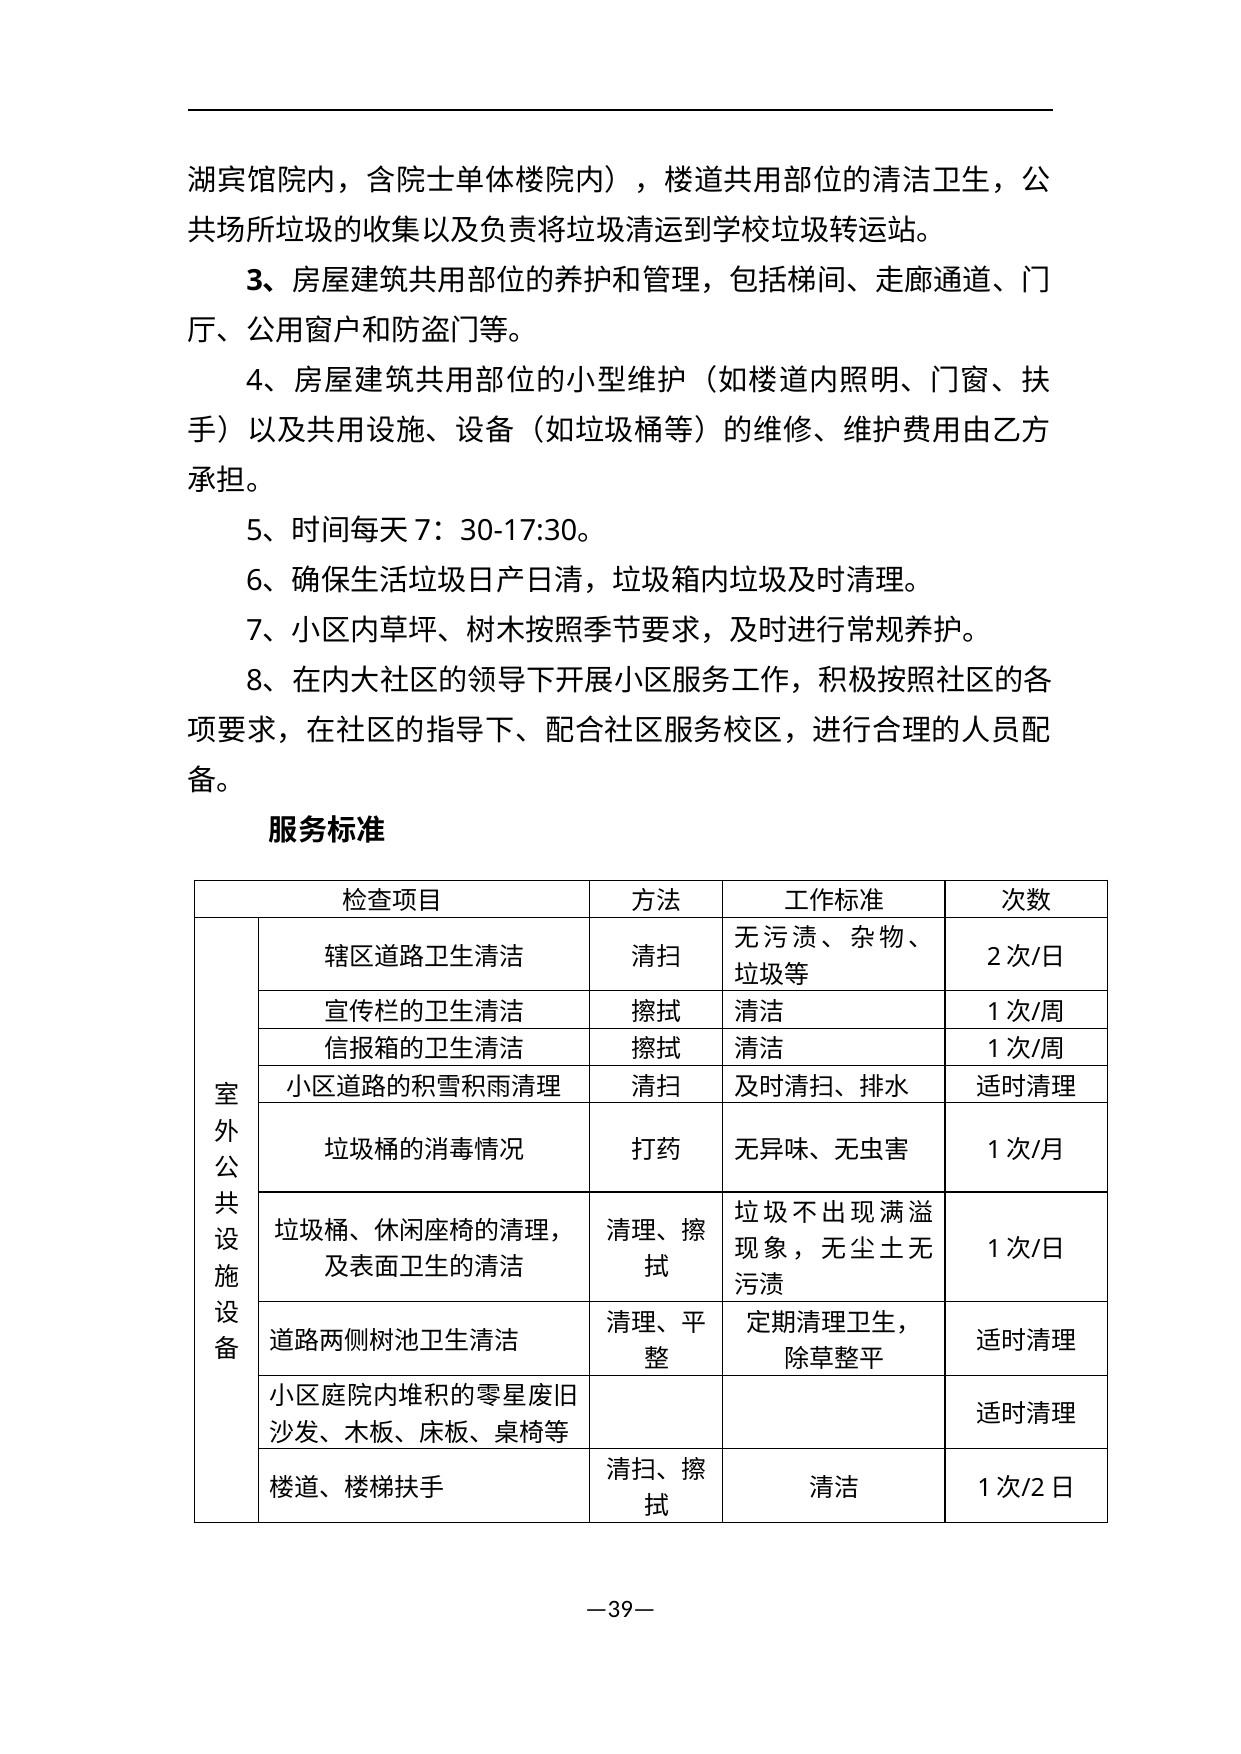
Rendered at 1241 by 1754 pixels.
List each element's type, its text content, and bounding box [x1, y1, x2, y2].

table_cell 适时清理 [946, 1302, 1107, 1375]
table_cell 打药 [590, 1103, 722, 1191]
table_cell 擦拭 [590, 991, 722, 1028]
table_cell 宣传栏的卫生清洁 [259, 991, 589, 1028]
table_cell 清扫 [590, 918, 722, 990]
table_cell 1次/周 [946, 991, 1107, 1028]
table_cell 擦拭 [590, 1029, 722, 1065]
text 服务标准 [187, 800, 1053, 850]
table_header 工作标准 [723, 881, 944, 917]
text 4、房屋建筑共用部位的小型维护（如楼道内照明、门窗、扶手）以及共用设施、设备（如垃圾桶等）的维修、维护费用由乙方承担。 [187, 350, 1053, 500]
table_cell 及时清扫、排水 [723, 1066, 944, 1102]
table_cell 清洁 [723, 991, 944, 1028]
text 7、小区内草坪、树木按照季节要求，及时进行常规养护。 [187, 600, 1053, 650]
table_cell 垃圾不出现满溢现象，无尘土无污渍 [723, 1193, 944, 1301]
table_cell 1次/周 [946, 1029, 1107, 1065]
table_cell 垃圾桶的消毒情况 [259, 1103, 589, 1191]
table_header 次数 [946, 881, 1107, 917]
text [187, 150, 1053, 250]
table_cell 信报箱的卫生清洁 [259, 1029, 589, 1065]
table_cell 室 外 公 共 设 施 设 备 [195, 918, 258, 1522]
table_cell 无污渍、杂物、垃圾等 [723, 918, 944, 990]
table_cell 垃圾桶、休闲座椅的清理，及表面卫生的清洁 [259, 1193, 589, 1301]
table_cell 清洁 [723, 1029, 944, 1065]
table_cell 适时清理 [946, 1066, 1107, 1102]
table_cell 清洁 [723, 1449, 944, 1522]
table_cell [590, 1376, 722, 1448]
table_cell 1次/月 [946, 1103, 1107, 1191]
table_cell 清扫、擦拭 [590, 1449, 722, 1522]
table_cell 无异味、无虫害 [723, 1103, 944, 1191]
text 5、时间每天7：30-17:30。 [187, 500, 1053, 550]
table_cell 适时清理 [946, 1376, 1107, 1448]
table_header 检查项目 [195, 881, 589, 917]
table_cell 小区道路的积雪积雨清理 [259, 1066, 589, 1102]
text 6、确保生活垃圾日产日清，垃圾箱内垃圾及时清理。 [187, 550, 1053, 600]
table_cell 2次/日 [946, 918, 1107, 990]
text 8、在内大社区的领导下开展小区服务工作，积极按照社区的各项要求，在社区的指导下、配合社区服务校区，进行合理的人员配备。 [187, 650, 1053, 800]
table_cell 1次/2日 [946, 1449, 1107, 1522]
table_cell 清扫 [590, 1066, 722, 1102]
table_cell 楼道、楼梯扶手 [259, 1449, 589, 1522]
table_cell 定期清理卫生，除草整平 [723, 1302, 944, 1375]
table_cell 清理、平整 [590, 1302, 722, 1375]
table_header 方法 [590, 881, 722, 917]
text 3、房屋建筑共用部位的养护和管理，包括梯间、走廊通道、门厅、公用窗户和防盗门等。 [187, 250, 1053, 350]
table_cell [723, 1376, 944, 1448]
table_cell 清理、擦拭 [590, 1193, 722, 1301]
table_cell 辖区道路卫生清洁 [259, 918, 589, 990]
table_cell 小区庭院内堆积的零星废旧沙发、木板、床板、桌椅等 [259, 1376, 589, 1448]
table_cell 道路两侧树池卫生清洁 [259, 1302, 589, 1375]
table_cell 1次/日 [946, 1193, 1107, 1301]
